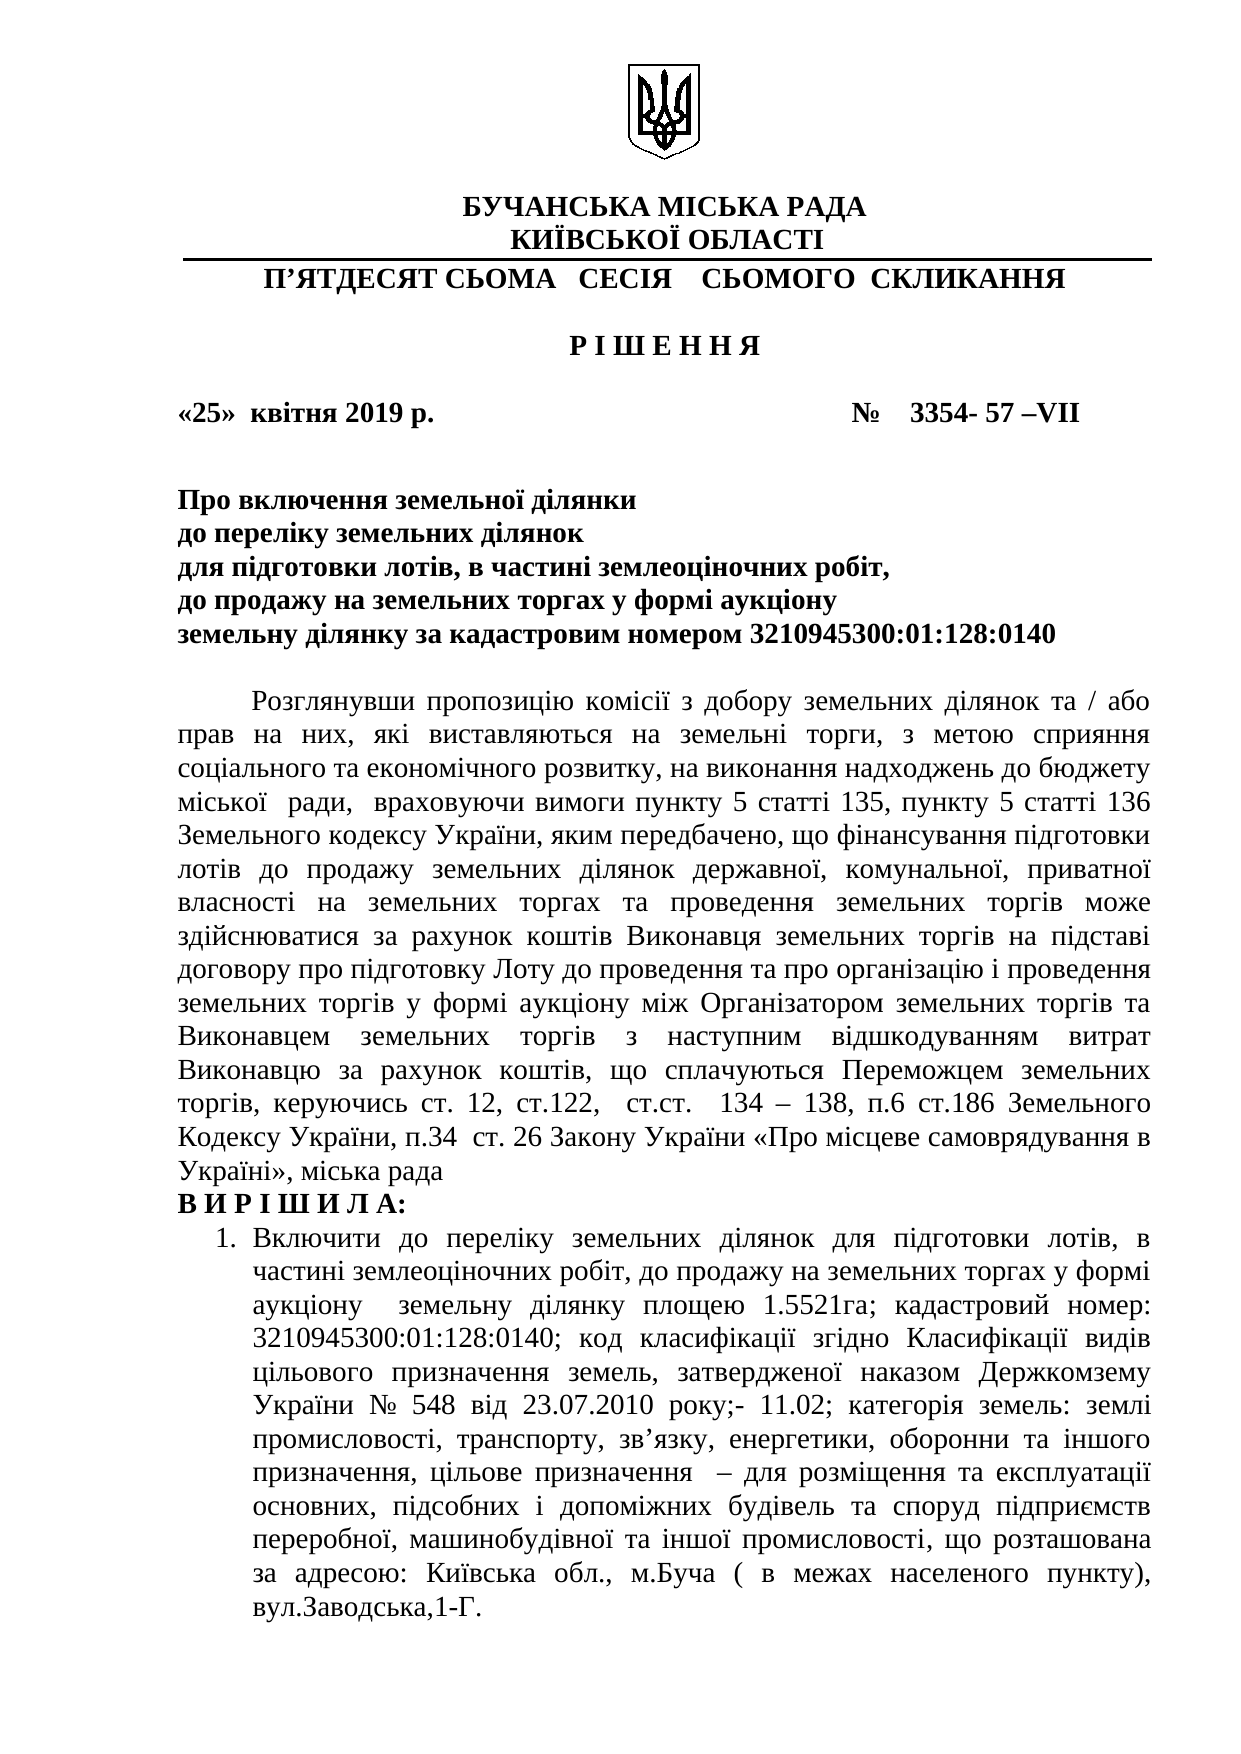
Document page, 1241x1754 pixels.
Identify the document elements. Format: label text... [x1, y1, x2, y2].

text Р І Ш Е Н Н Я [177, 328, 1152, 362]
text Про включення земельної ділянки [177, 482, 1152, 515]
text для підготовки лотів, в частині землеоціночних робіт, [177, 549, 1152, 582]
text БУЧАНСЬКА МІСЬКА РАДА [177, 189, 1152, 222]
text до продажу на земельних торгах у формі аукціону [177, 582, 1152, 616]
text КИЇВСЬКОЇ ОБЛАСТІ [183, 222, 1152, 258]
text до переліку земельних ділянок [177, 515, 1152, 549]
text Розглянувши пропозицію комісії з добору земельних ділянок та / або прав на них, які виставляються на земельні торги, з метою сприяння соціального та економічного розвитку, на виконання надходжень до бюджету міської ради, враховуючи вимоги пункту 5 статті 135, пункту 5 статті 136 Земельного кодексу України, яким передбачено, що фінансування підготовки лотів до продажу земельних ділянок державної, комунальної, приватної власності на земельних торгах та проведення земельних торгів може здійснюватися за рахунок коштів Виконавця земельних торгів на підставі договору про підготовку Лоту до проведення та про організацію і проведення земельних торгів у формі аукціону між Організатором земельних торгів та Виконавцем земельних торгів з наступним відшкодуванням витрат Виконавцю за рахунок коштів, що сплачуються Переможцем земельних торгів, керуючись ст. 12, ст.122, ст.ст. 134 – 138, п.6 ст.186 Земельного Кодексу України, п.34 ст. 26 Закону України «Про місцеве самоврядування в Україні», міська рада [177, 683, 1152, 1186]
text В И Р І Ш И Л А: [177, 1186, 1152, 1220]
text «25» квітня 2019 р. № 3354- 57 –VІІ [177, 395, 1152, 429]
list Включити до переліку земельних ділянок для підготовки лотів, в частині землеоціночних робіт, до продажу на земельних торгах у формі аукціону земельну ділянку площею 1.5521га; кадастровий номер: 3210945300:01:128:0140; код класифікації згідно Класифікації видів цільового призначення земель, затвердженої наказом Держкомзему України № 548 від 23.07.2010 року;- 11.02; категорія земель: землі промисловості, транспорту, зв’язку, енергетики, оборонни та іншого призначення, цільове призначення – для розміщення та експлуатації основних, підсобних і допоміжних будівель та споруд підприємств переробної, машинобудівної та іншої промисловості, що розташована за адресою: Київська обл., м.Буча ( в межах населеного пункту), вул.Заводська,1-Г. [215, 1220, 1152, 1622]
text П’ЯТДЕСЯТ СЬОМА СЕСІЯ СЬОМОГО СКЛИКАННЯ [177, 261, 1152, 294]
text земельну ділянку за кадастровим номером 3210945300:01:128:0140 [177, 616, 1152, 649]
